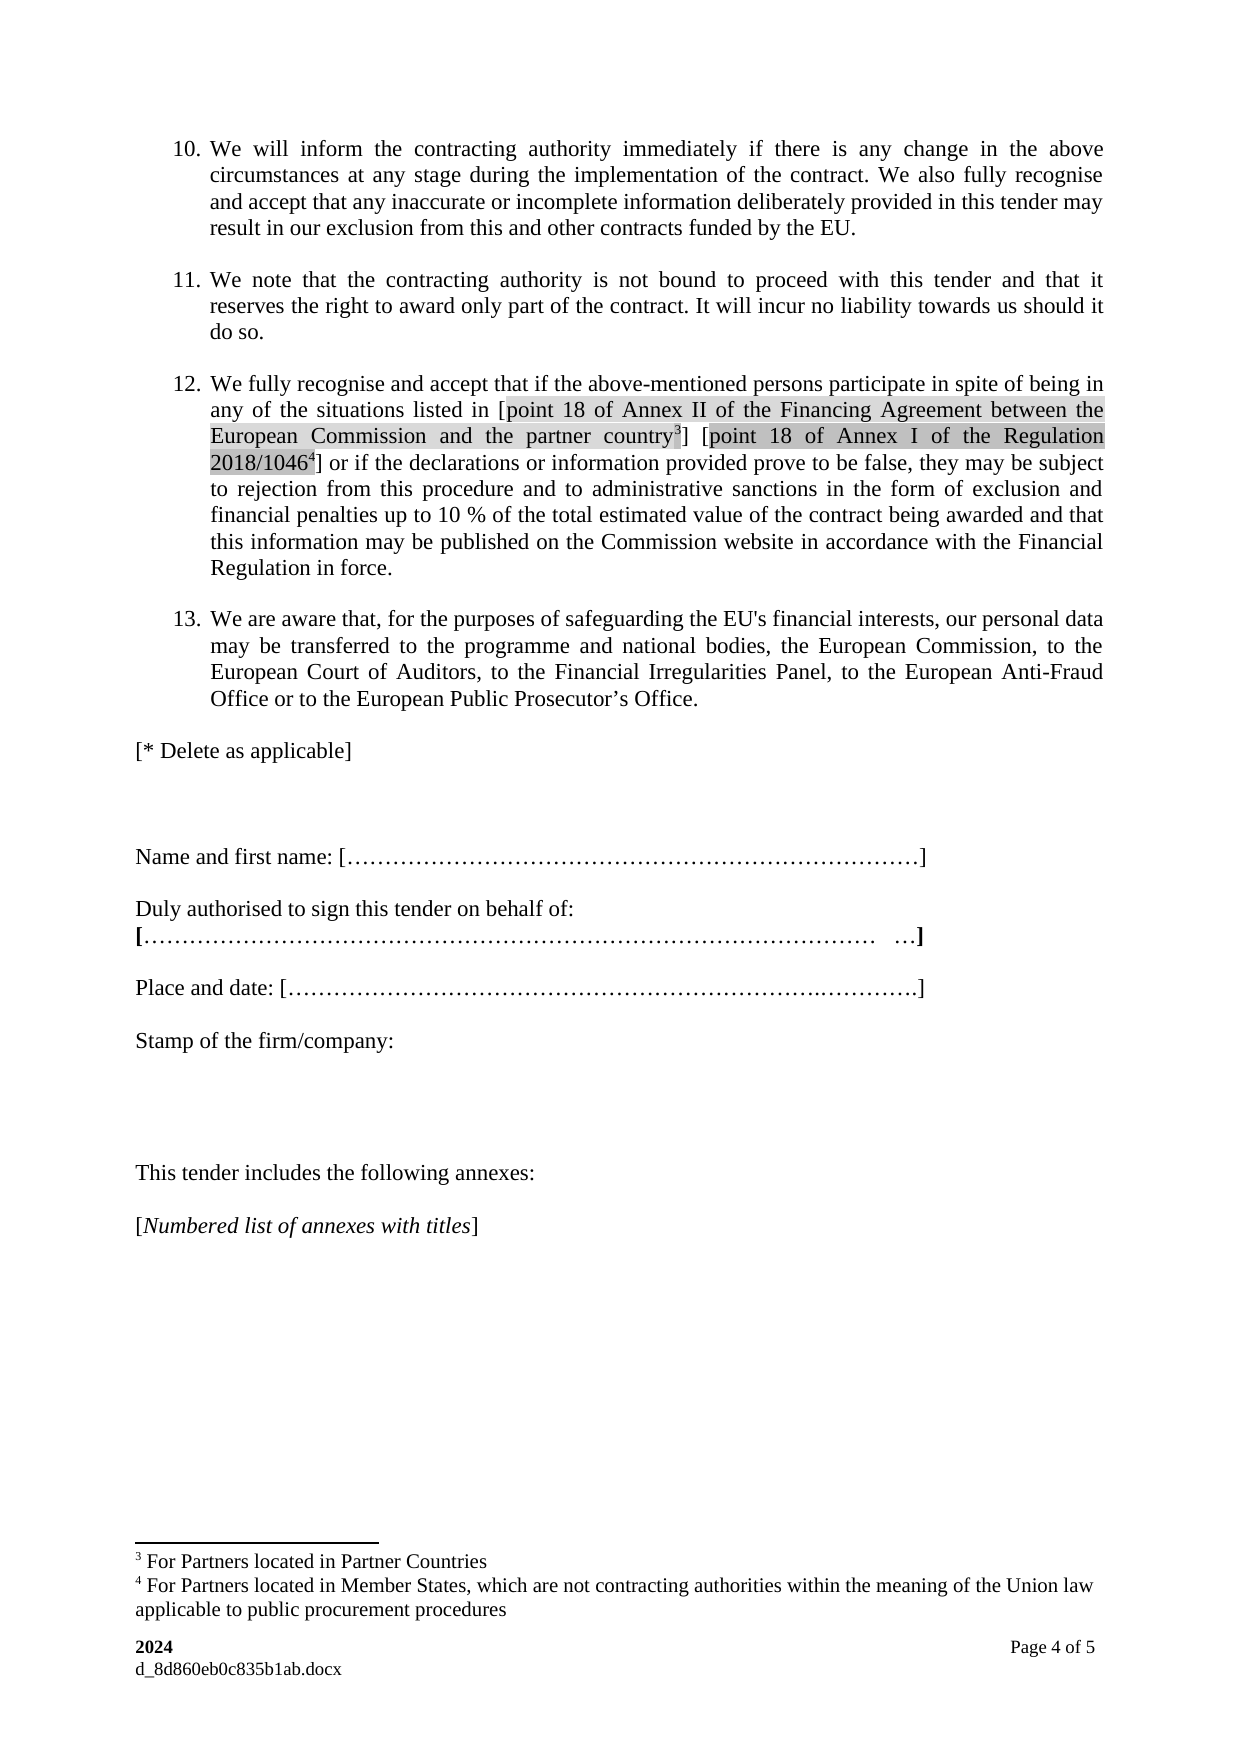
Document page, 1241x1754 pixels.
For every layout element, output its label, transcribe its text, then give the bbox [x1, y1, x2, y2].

list We note that the contracting authority is not bound to proceed with this tender and that it reserves the right to award only part of the contract. It will incur no liability towards us should it do so. [172, 266, 1105, 345]
text Name and first name: […………………………………………………………………] [135, 843, 1105, 869]
text Stamp of the firm/company: [135, 1027, 1105, 1053]
text [* Delete as applicable] [135, 737, 1105, 764]
text Place and date: […………………………………………………………….………….] [135, 974, 1105, 1001]
list We are aware that, for the purposes of safeguarding the EU's financial interests, our personal data may be transferred to the programme and national bodies, the European Commission, to the European Court of Auditors, to the Financial Irregularities Panel, to the European Anti-Fraud Office or to the European Public Prosecutor’s Office. [173, 606, 1105, 711]
text Duly authorised to sign this tender on behalf of: [135, 895, 1105, 922]
text [Numbered list of annexes with titles] [135, 1212, 1105, 1238]
list We fully recognise and accept that if the above-mentioned persons participate in spite of being in any of the situations listed in [point 18 of Annex II of the Financing Agreement between the European Commission and the partner country] [point 18 of Annex I of the Regulation 2018/1046] or if the declarations or information provided prove to be false, they may be subject to rejection from this procedure and to administrative sanctions in the form of exclusion and financial penalties up to 10 % of the total estimated value of the contract being awarded and that this information may be published on the Commission website in accordance with the Financial Regulation in force. [173, 370, 1105, 581]
text […………………………………………………………………………………… …] [135, 922, 1105, 948]
list We will inform the contracting authority immediately if there is any change in the above circumstances at any stage during the implementation of the contract. We also fully recognise and accept that any inaccurate or incomplete information deliberately provided in this tender may result in our exclusion from this and other contracts funded by the EU. [172, 135, 1105, 241]
text This tender includes the following annexes: [135, 1159, 1105, 1185]
